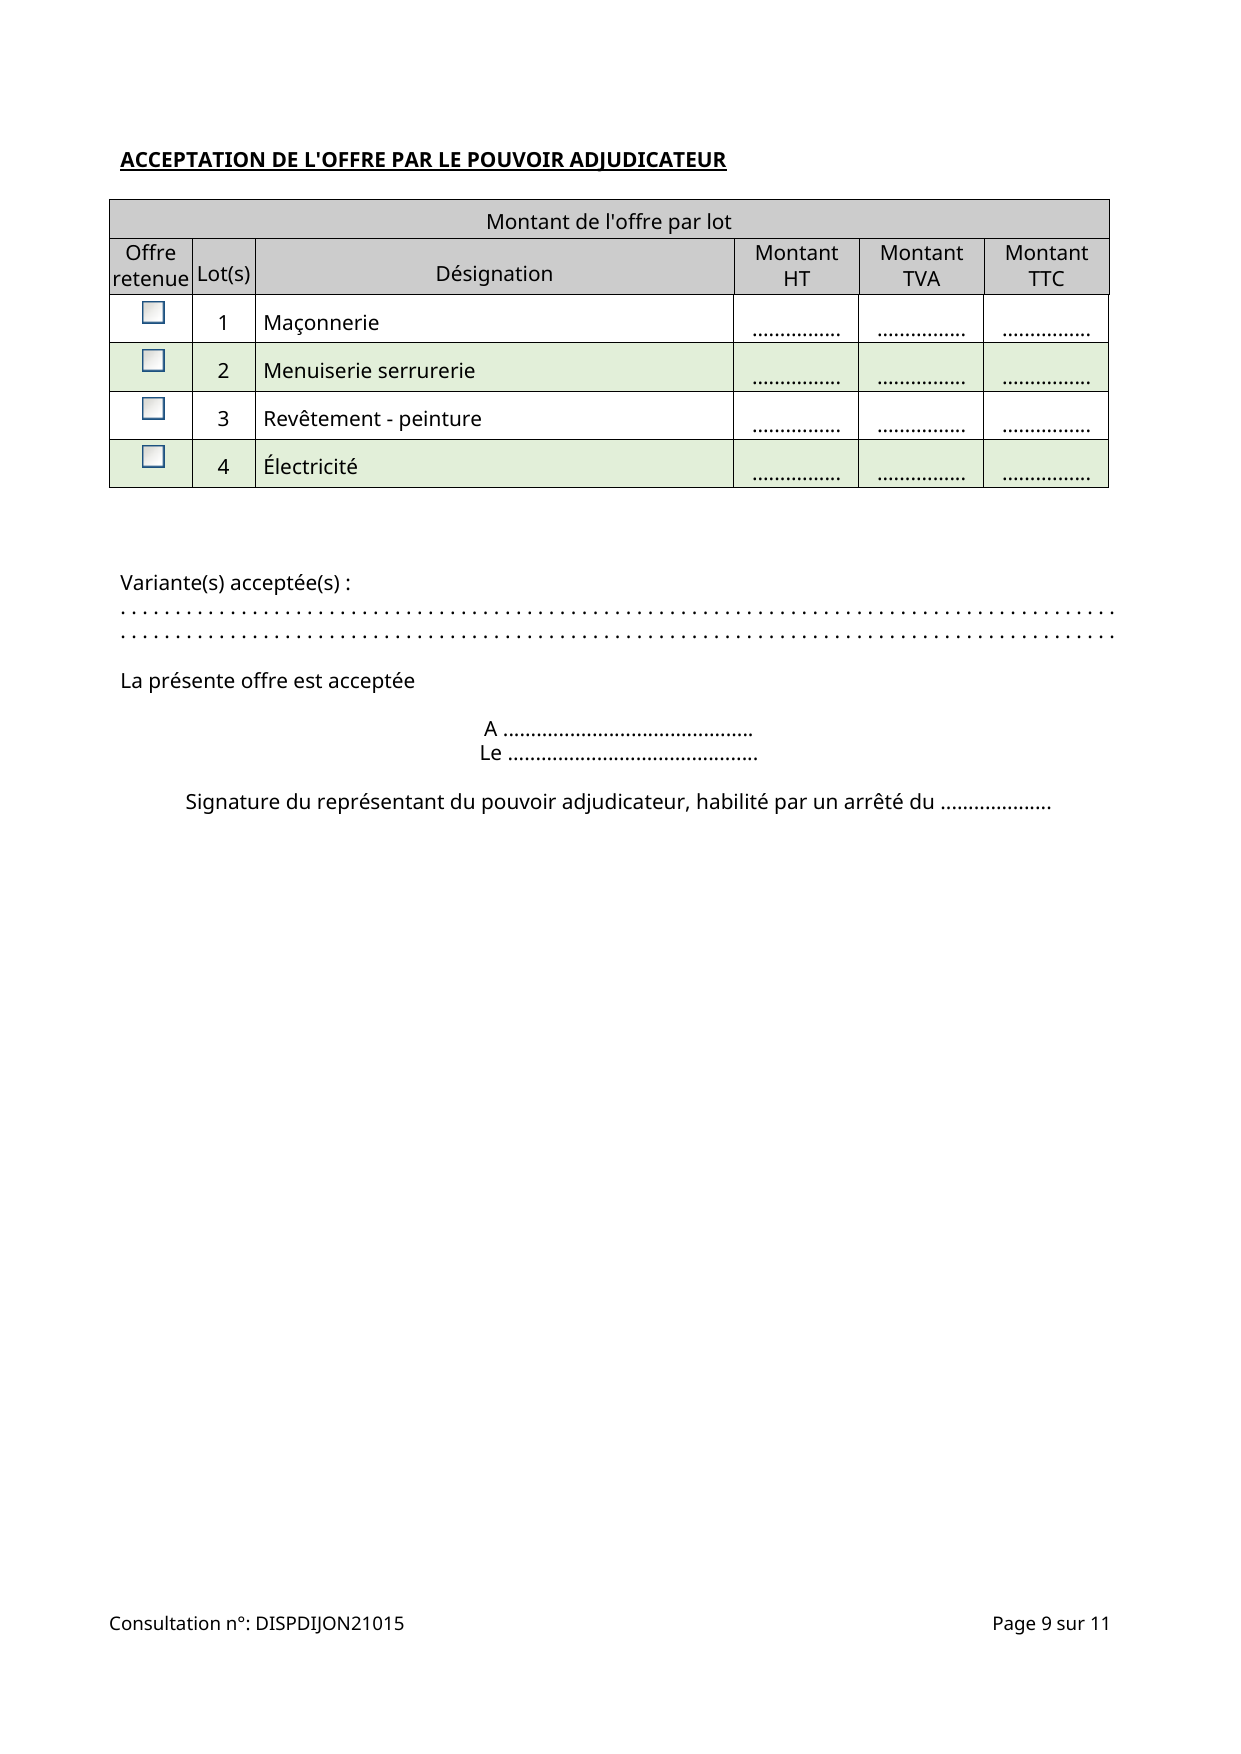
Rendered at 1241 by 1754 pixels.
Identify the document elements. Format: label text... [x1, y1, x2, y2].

picture [142, 445, 165, 468]
table_cell 3 [193, 392, 255, 439]
table_cell 2 [193, 343, 255, 391]
text . . . . . . . . . . . . . . . . . . . . . . . . . . . . . . . . . . . . . . . . . . . . . . . . . . . . . . . . . . . . . . . . . . . . . . . . . . . . . . . . . . . . . . . . . . . [120, 620, 1120, 644]
table_cell [110, 440, 192, 487]
text La présente offre est acceptée [120, 669, 1120, 693]
table_cell Revêtement - peinture [256, 392, 733, 439]
table_cell Montant TTC [985, 239, 1109, 294]
table_cell Désignation [256, 239, 734, 294]
table_cell ................ [859, 343, 983, 391]
text . . . . . . . . . . . . . . . . . . . . . . . . . . . . . . . . . . . . . . . . . . . . . . . . . . . . . . . . . . . . . . . . . . . . . . . . . . . . . . . . . . . . . . . . . . . [120, 596, 1120, 620]
text ACCEPTATION DE L'OFFRE PAR LE POUVOIR ADJUDICATEUR [120, 145, 1120, 174]
table_cell ................ [734, 295, 858, 342]
text Le ............................................. [120, 741, 1118, 766]
table_header Montant de l'offre par lot [110, 200, 1109, 238]
table_cell [110, 343, 192, 391]
table_cell Montant HT [735, 239, 859, 294]
table_cell [110, 392, 192, 439]
table_cell ................ [734, 440, 858, 487]
text Variante(s) acceptée(s) : [120, 571, 1120, 596]
picture [142, 301, 165, 324]
picture [142, 397, 165, 420]
table_cell ................ [984, 343, 1108, 391]
table_cell Maçonnerie [256, 295, 733, 342]
table_cell Montant TVA [860, 239, 984, 294]
table_cell Électricité [256, 440, 733, 487]
table_cell ................ [984, 392, 1108, 439]
table_cell ................ [859, 392, 983, 439]
table_cell 1 [193, 295, 255, 342]
table_cell [110, 295, 192, 342]
table_cell Lot(s) [193, 239, 255, 294]
table_cell Menuiserie serrurerie [256, 343, 733, 391]
table_cell Offre retenue [110, 239, 192, 294]
picture [142, 349, 165, 372]
table_cell ................ [859, 295, 983, 342]
table_cell ................ [859, 440, 983, 487]
table_cell ................ [734, 392, 858, 439]
text Signature du représentant du pouvoir adjudicateur, habilité par un arrêté du .................... [120, 791, 1118, 815]
table_cell ................ [984, 440, 1108, 487]
text A ............................................. [120, 717, 1118, 741]
table_cell 4 [193, 440, 255, 487]
table_cell ................ [984, 295, 1108, 342]
table_cell ................ [734, 343, 858, 391]
